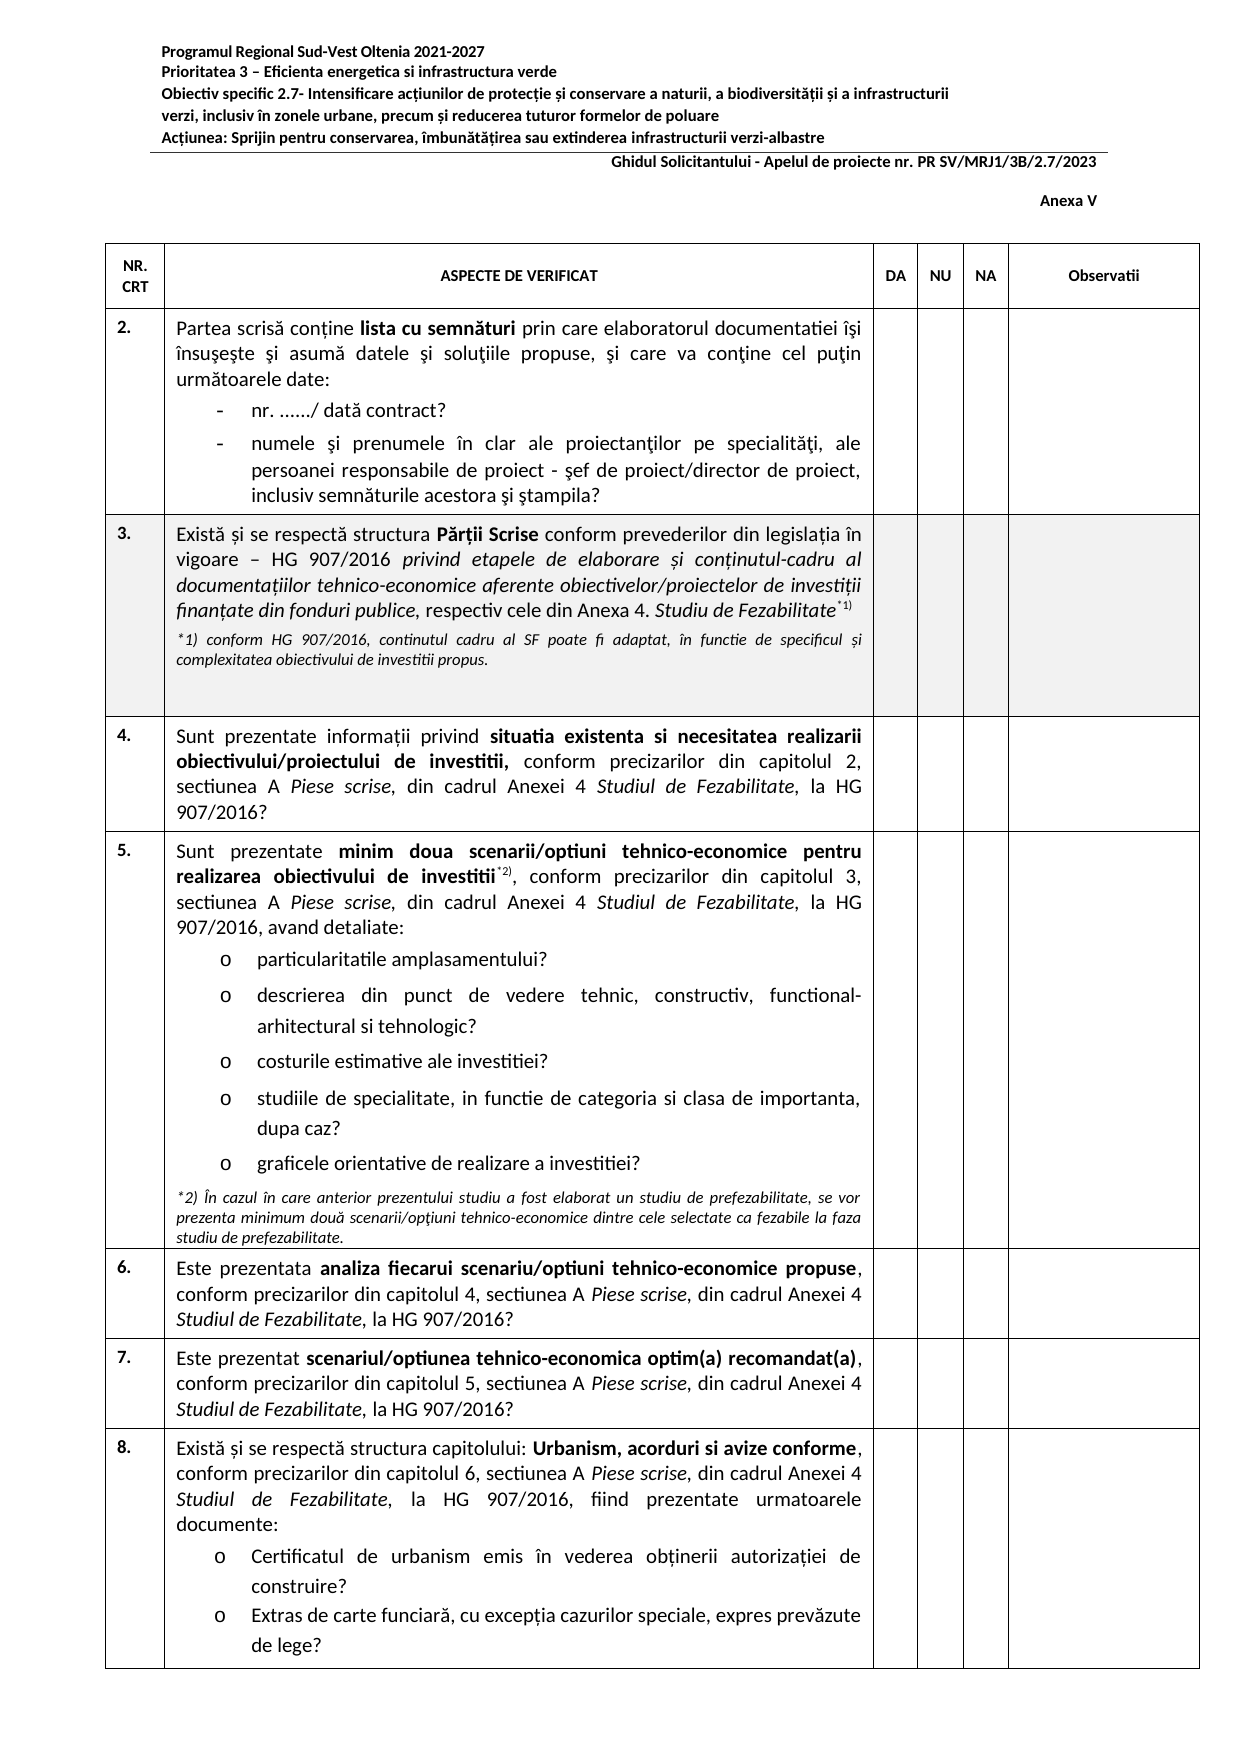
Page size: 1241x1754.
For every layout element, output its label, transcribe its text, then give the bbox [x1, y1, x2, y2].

table_header NU [918, 244, 963, 308]
table_cell [106, 309, 164, 514]
table_cell [874, 1429, 917, 1668]
table_cell [964, 309, 1008, 514]
table_header ASPECTE DE VERIFICAT [165, 244, 873, 308]
table_cell Sunt prezentate minim doua scenarii/optiuni tehnico-economice pentru realizarea obiectivului de investitii*2), conform precizarilor din capitolul 3, sectiunea A Piese scrise, din cadrul Anexei 4 Studiul de Fezabilitate, la HG 907/2016, avand detaliate: particularitatile amplasamentului? descrierea din punct de vedere tehnic, constructiv, functional-arhitectural si tehnologic? costurile estimative ale investitiei? studiile de specialitate, in functie de categoria si clasa de importanta, dupa caz? graficele orientative de realizare a investitiei? *2) În cazul în care anterior prezentului studiu a fost elaborat un studiu de prefezabilitate, se vor prezenta minimum două scenarii/opţiuni tehnico-economice dintre cele selectate ca fezabile la faza studiu de prefezabilitate. [165, 832, 873, 1248]
table_cell [874, 717, 917, 831]
table_cell [106, 1249, 164, 1338]
table_header Observatii [1009, 244, 1199, 308]
table_cell Este prezentat scenariul/optiunea tehnico-economica optim(a) recomandat(a), conform precizarilor din capitolul 5, sectiunea A Piese scrise, din cadrul Anexei 4 Studiul de Fezabilitate, la HG 907/2016? [165, 1339, 873, 1428]
table_cell [918, 1249, 963, 1338]
table_cell [106, 515, 164, 716]
table_cell [964, 1249, 1008, 1338]
table_cell [964, 1429, 1008, 1668]
table_cell Există și se respectă structura Părții Scrise conform prevederilor din legislația în vigoare – HG 907/2016 privind etapele de elaborare şi conţinutul-cadru al documentaţiilor tehnico-economice aferente obiectivelor/proiectelor de investiţii finanţate din fonduri publice, respectiv cele din Anexa 4. Studiu de Fezabilitate*1) *1) conform HG 907/2016, continutul cadru al SF poate fi adaptat, în functie de specificul și complexitatea obiectivului de investitii propus. [165, 515, 873, 716]
table_cell [964, 515, 1008, 716]
table_cell Sunt prezentate informații privind situatia existenta si necesitatea realizarii obiectivului/proiectului de investitii, conform precizarilor din capitolul 2, sectiunea A Piese scrise, din cadrul Anexei 4 Studiul de Fezabilitate, la HG 907/2016? [165, 717, 873, 831]
table_header NA [964, 244, 1008, 308]
table_cell [1009, 1249, 1199, 1338]
table_cell [874, 1249, 917, 1338]
table_cell [1009, 309, 1199, 514]
table_cell [964, 1339, 1008, 1428]
table_cell [874, 515, 917, 716]
table_header DA [874, 244, 917, 308]
table_cell [918, 717, 963, 831]
table_cell [918, 1339, 963, 1428]
table_cell Este prezentata analiza fiecarui scenariu/optiuni tehnico-economice propuse, conform precizarilor din capitolul 4, sectiunea A Piese scrise, din cadrul Anexei 4 Studiul de Fezabilitate, la HG 907/2016? [165, 1249, 873, 1338]
table_cell [918, 832, 963, 1248]
table_cell [874, 832, 917, 1248]
table_cell [1009, 832, 1199, 1248]
table_cell [1009, 1429, 1199, 1668]
table_header NR. CRT [106, 244, 164, 308]
table_cell [918, 1429, 963, 1668]
table_cell [874, 309, 917, 514]
table_cell Partea scrisă conține lista cu semnături prin care elaboratorul documentatiei îşi însuşeşte şi asumă datele şi soluţiile propuse, şi care va conţine cel puţin următoarele date: nr. ....../ dată contract? numele şi prenumele în clar ale proiectanţilor pe specialităţi, ale persoanei responsabile de proiect - şef de proiect/director de proiect, inclusiv semnăturile acestora şi ştampila? [165, 309, 873, 514]
table_cell [106, 1429, 164, 1668]
table_cell [964, 717, 1008, 831]
table_cell [918, 309, 963, 514]
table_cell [165, 1429, 873, 1668]
table_cell [874, 1339, 917, 1428]
table_cell [1009, 717, 1199, 831]
table_cell [106, 1339, 164, 1428]
table_cell [964, 832, 1008, 1248]
table_cell [1009, 515, 1199, 716]
table_cell [106, 832, 164, 1248]
table_cell [106, 717, 164, 831]
table_cell [1009, 1339, 1199, 1428]
table_cell [918, 515, 963, 716]
